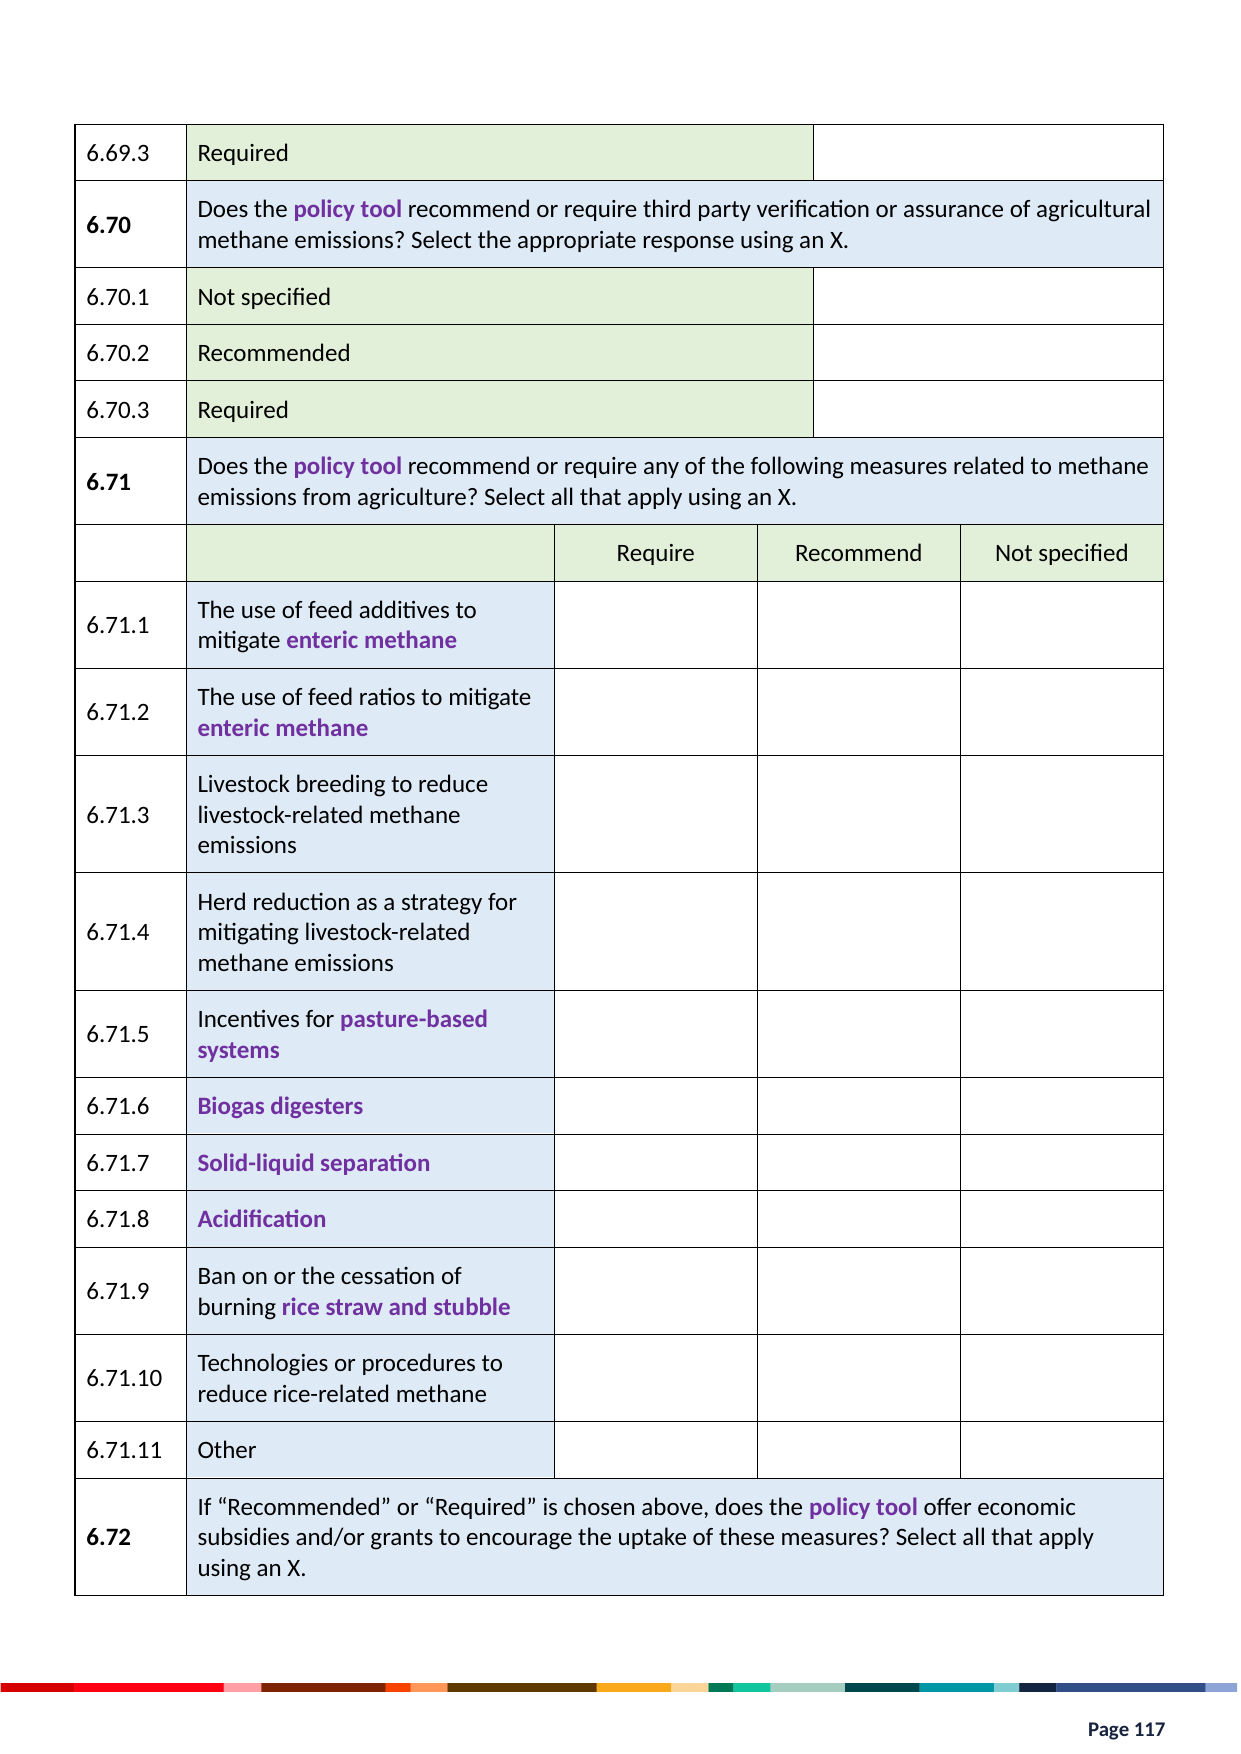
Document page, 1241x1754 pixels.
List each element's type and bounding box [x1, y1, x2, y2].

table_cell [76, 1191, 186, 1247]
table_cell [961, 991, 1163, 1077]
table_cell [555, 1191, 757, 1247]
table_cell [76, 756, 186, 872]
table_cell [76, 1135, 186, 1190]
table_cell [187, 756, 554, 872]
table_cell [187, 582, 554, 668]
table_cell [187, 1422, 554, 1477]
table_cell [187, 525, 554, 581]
picture [0, 1683, 1236, 1692]
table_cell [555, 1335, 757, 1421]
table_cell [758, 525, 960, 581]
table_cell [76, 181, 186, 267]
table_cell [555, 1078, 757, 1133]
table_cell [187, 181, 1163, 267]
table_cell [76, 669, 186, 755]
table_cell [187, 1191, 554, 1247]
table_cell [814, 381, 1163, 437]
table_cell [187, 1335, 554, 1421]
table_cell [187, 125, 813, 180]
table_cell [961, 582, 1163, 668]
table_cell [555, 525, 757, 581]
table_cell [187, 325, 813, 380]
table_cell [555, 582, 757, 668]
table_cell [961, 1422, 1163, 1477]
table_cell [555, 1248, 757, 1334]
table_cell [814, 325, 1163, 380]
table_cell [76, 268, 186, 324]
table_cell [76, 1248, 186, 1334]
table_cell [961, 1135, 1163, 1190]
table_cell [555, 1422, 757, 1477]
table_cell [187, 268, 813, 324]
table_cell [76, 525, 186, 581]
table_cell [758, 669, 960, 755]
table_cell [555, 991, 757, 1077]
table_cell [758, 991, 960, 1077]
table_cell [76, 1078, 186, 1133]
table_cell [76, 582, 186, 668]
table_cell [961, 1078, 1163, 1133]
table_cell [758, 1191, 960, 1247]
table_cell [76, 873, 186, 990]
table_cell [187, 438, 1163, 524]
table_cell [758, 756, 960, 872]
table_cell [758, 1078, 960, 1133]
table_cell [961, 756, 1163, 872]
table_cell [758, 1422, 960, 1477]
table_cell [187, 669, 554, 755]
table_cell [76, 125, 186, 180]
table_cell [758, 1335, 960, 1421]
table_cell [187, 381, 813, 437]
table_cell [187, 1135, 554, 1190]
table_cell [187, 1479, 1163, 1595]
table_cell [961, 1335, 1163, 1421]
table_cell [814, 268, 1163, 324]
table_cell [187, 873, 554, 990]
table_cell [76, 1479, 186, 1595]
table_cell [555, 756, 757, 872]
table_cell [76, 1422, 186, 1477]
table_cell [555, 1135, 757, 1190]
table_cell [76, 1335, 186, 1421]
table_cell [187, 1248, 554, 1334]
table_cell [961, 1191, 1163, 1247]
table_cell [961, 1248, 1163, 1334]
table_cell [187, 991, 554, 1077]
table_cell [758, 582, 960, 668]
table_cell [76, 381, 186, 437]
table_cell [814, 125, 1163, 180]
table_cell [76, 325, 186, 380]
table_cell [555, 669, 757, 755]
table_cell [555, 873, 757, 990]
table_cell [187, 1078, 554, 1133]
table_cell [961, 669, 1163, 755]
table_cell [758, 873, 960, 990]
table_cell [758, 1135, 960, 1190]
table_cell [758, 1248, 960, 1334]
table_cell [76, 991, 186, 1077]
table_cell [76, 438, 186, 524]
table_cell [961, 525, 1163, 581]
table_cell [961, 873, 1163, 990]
